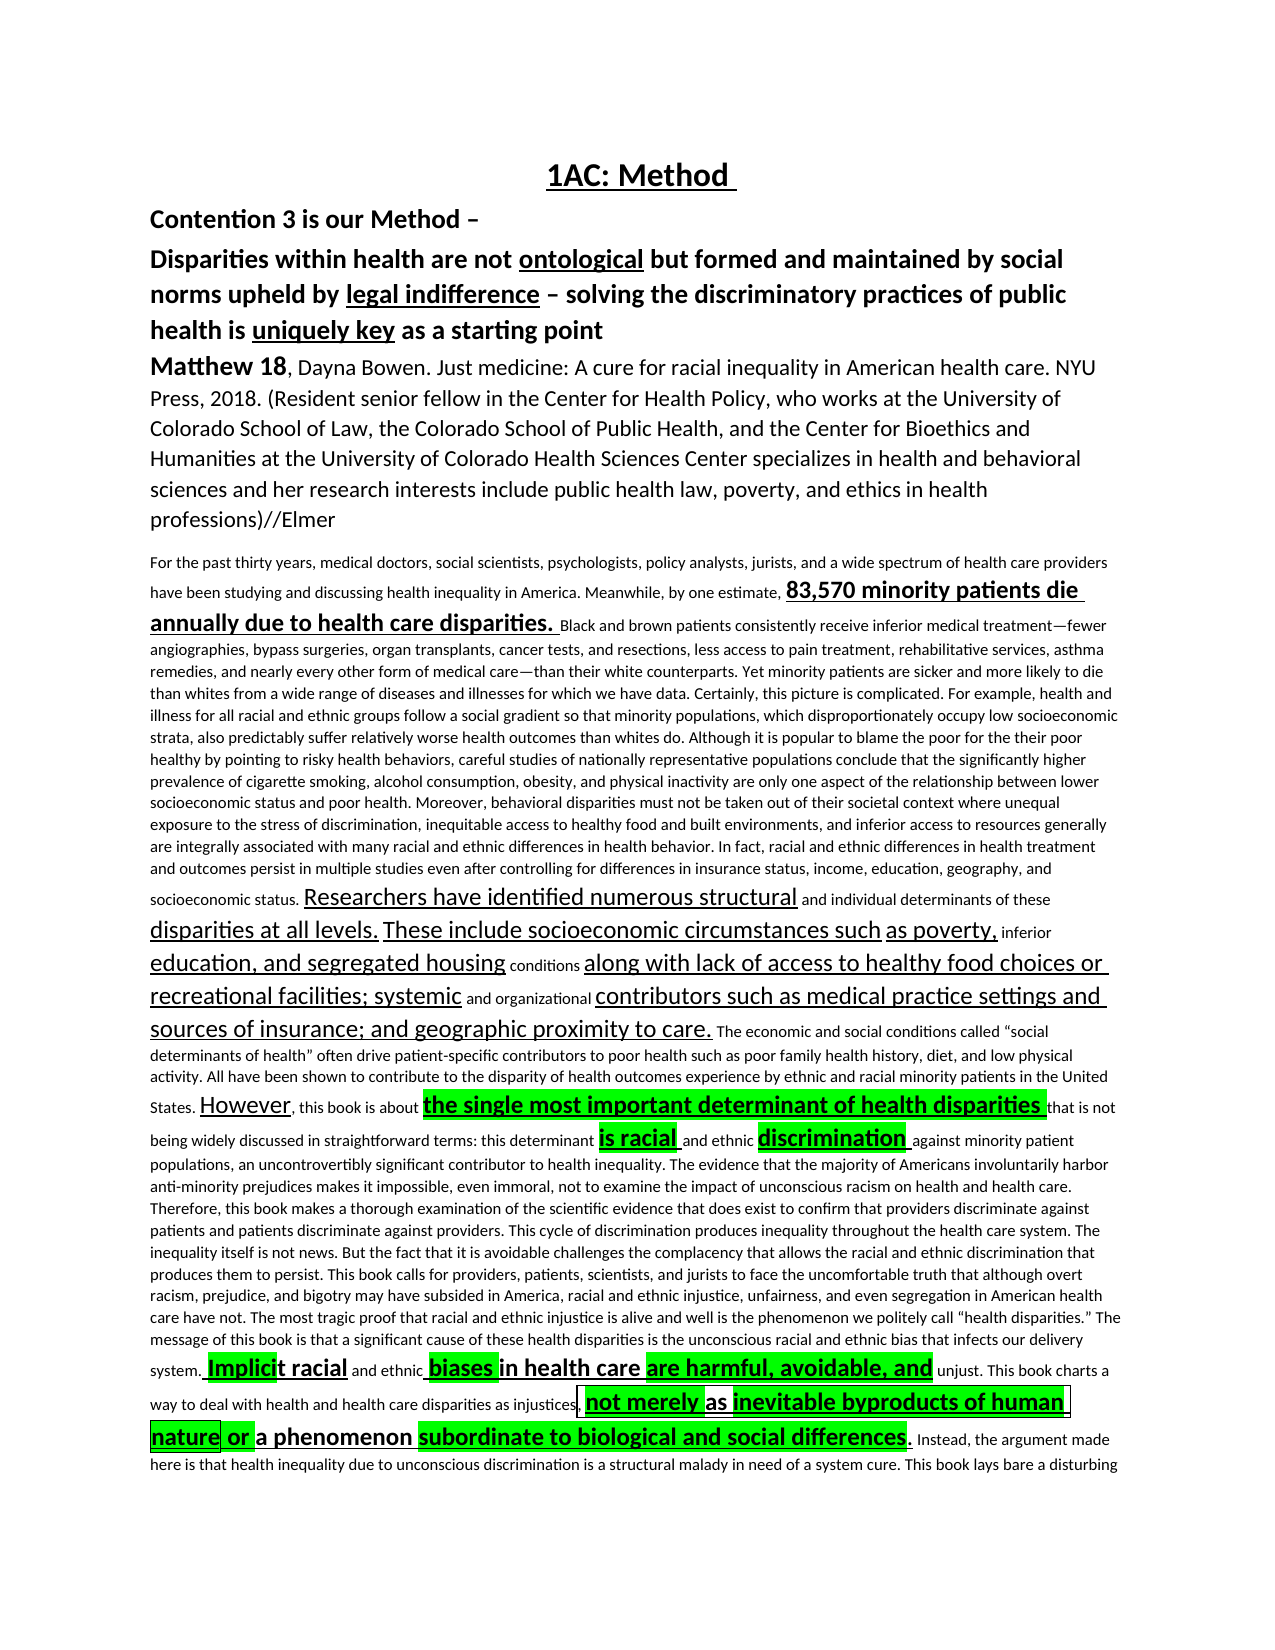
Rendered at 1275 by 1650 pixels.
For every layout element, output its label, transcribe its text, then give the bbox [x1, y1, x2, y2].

subtitle Contention 3 is our Method – [150, 202, 1125, 235]
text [150, 552, 1125, 1475]
subtitle 1AC: Method [150, 154, 1125, 195]
text Matthew 18, Dayna Bowen. Just medicine: A cure for racial inequality in American health care. NYU Press, 2018. (Resident senior fellow in the Center for Health Policy, who works at the University of Colorado School of Law, the Colorado School of Public Health, and the Center for Bioethics and Humanities at the University of Colorado Health Sciences Center specializes in health and behavioral sciences and her research interests include public health law, poverty, and ethics in health professions)//Elmer [150, 349, 1125, 533]
subtitle Disparities within health are not ontological but formed and maintained by social norms upheld by legal indifference – solving the discriminatory practices of public health is uniquely key as a starting point [150, 242, 1125, 346]
